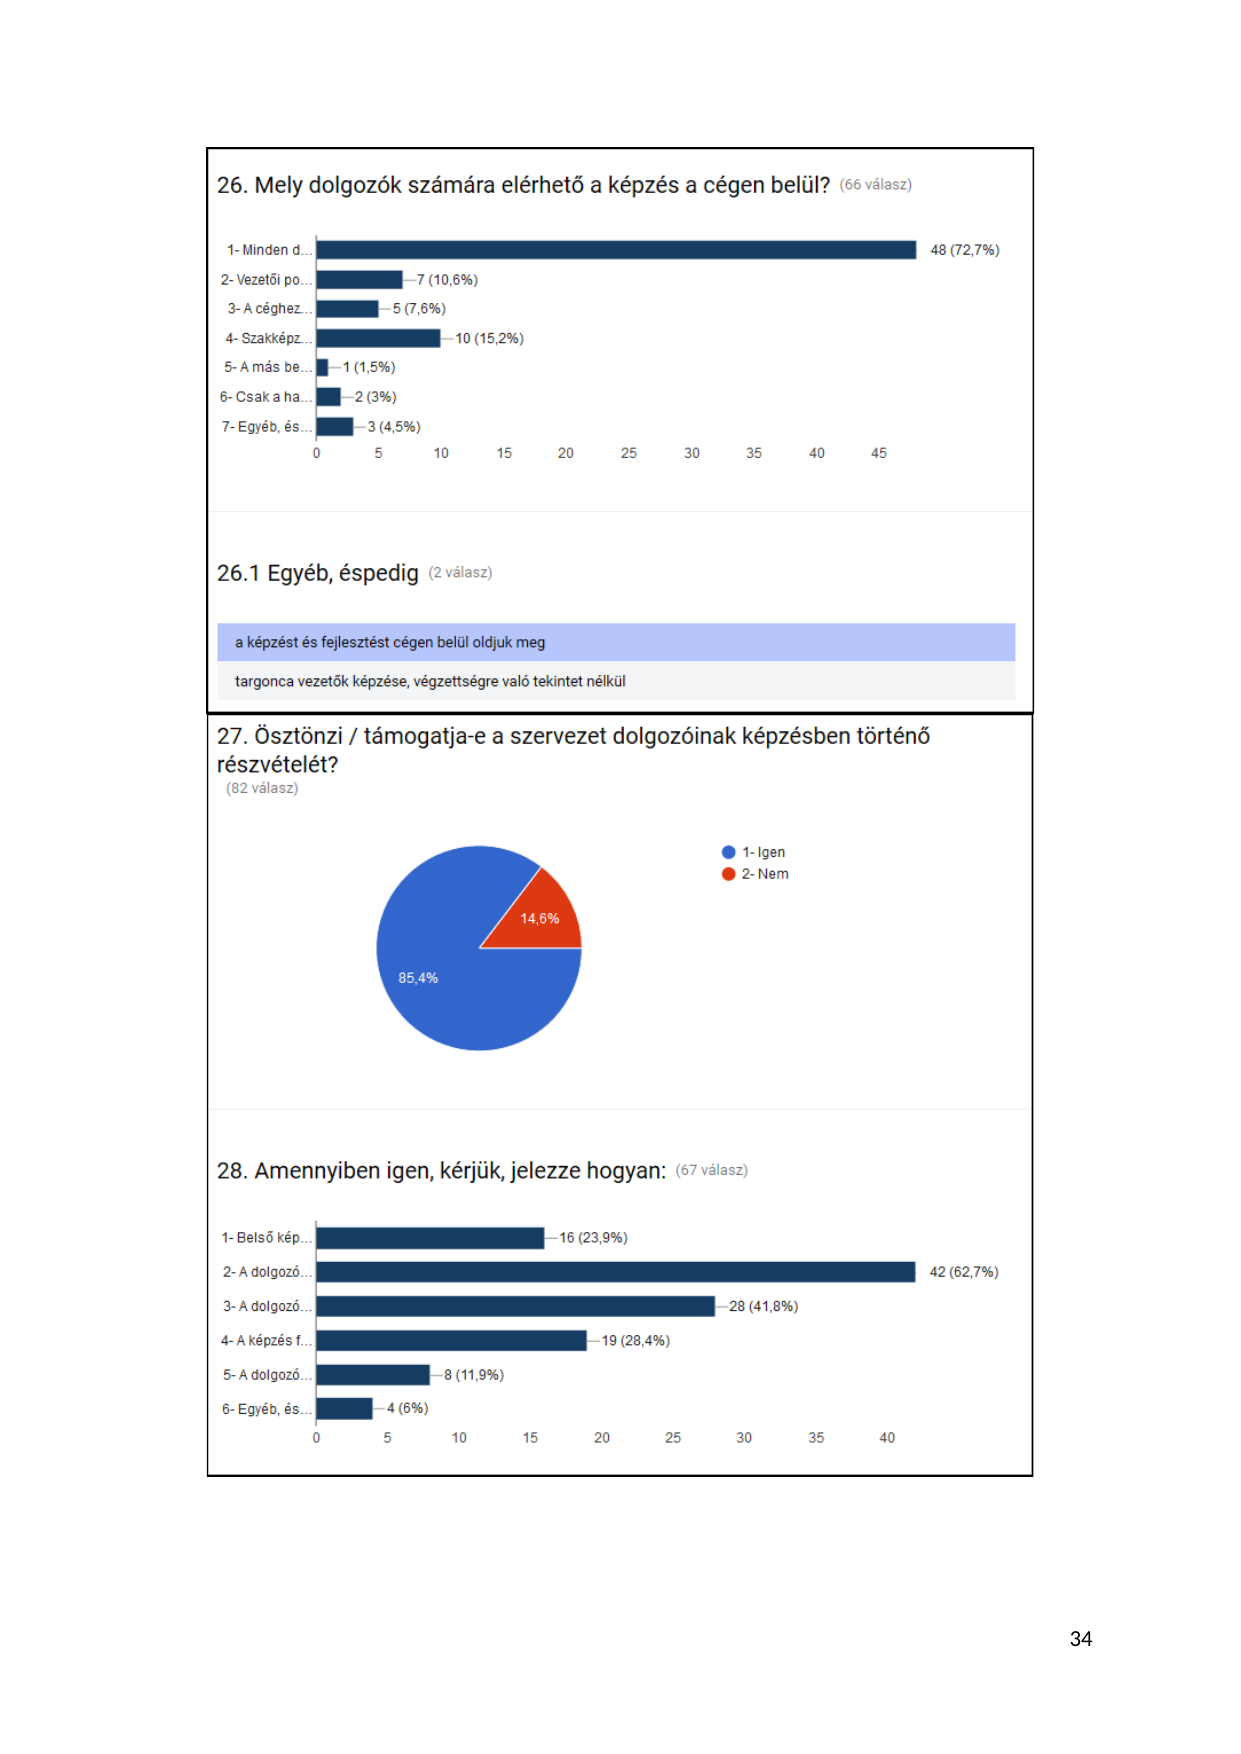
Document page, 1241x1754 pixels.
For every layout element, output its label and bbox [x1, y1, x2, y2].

picture [206, 147, 1035, 1477]
